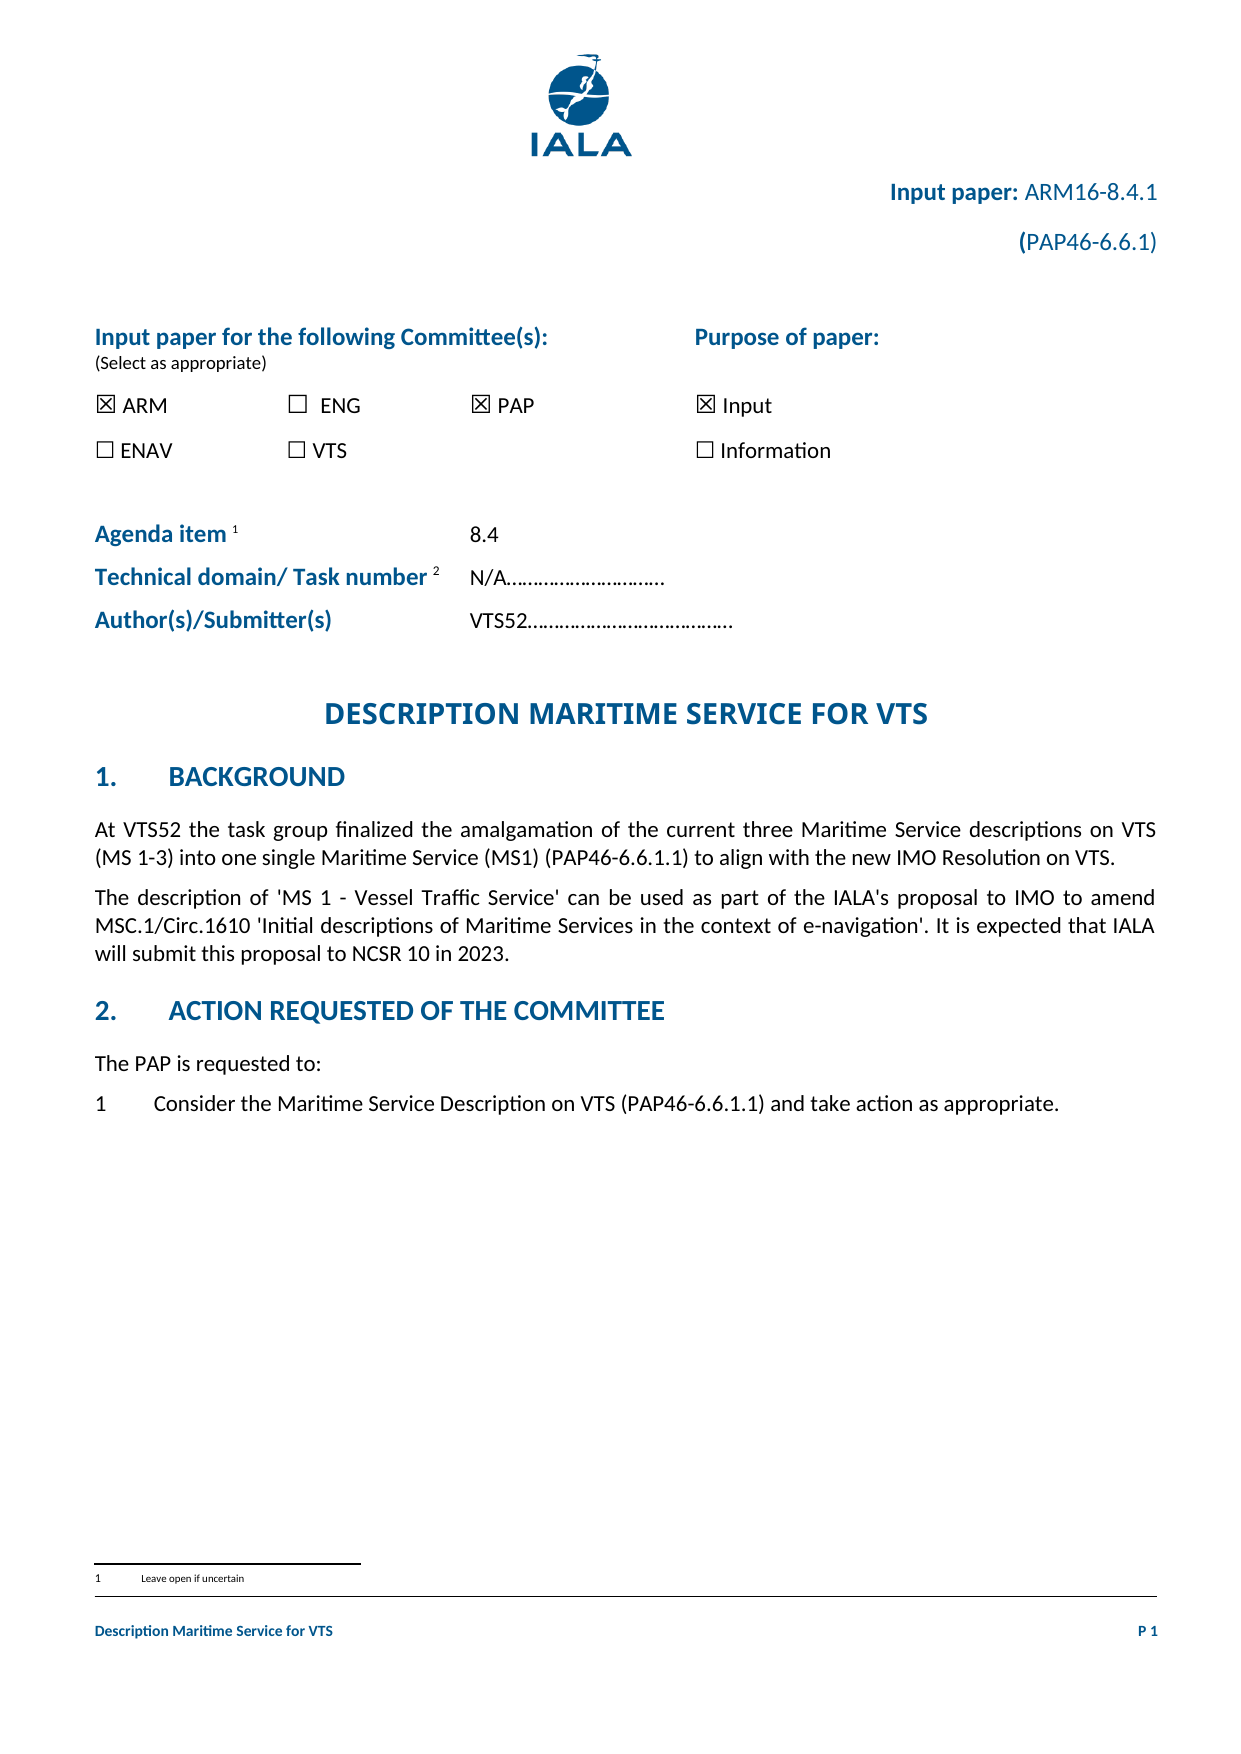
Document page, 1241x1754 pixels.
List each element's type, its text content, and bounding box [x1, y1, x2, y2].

text ARM ENG PAP Input [94, 387, 1157, 421]
subtitle Action requested of the Committee [94, 992, 1157, 1028]
text At VTS52 the task group finalized the amalgamation of the current three Maritime Service descriptions on VTS (MS 1-3) into one single Maritime Service (MS1) (PAP46-6.6.1.1) to align with the new IMO Resolution on VTS. [94, 815, 1157, 871]
text (PAP46-6.6.1) [94, 231, 1157, 256]
title Description Maritime Service for VTS [94, 694, 1157, 733]
text Author(s)/Submitter(s) VTS52………………………………… [94, 604, 1157, 634]
text The PAP is requested to: [94, 1049, 1157, 1077]
text Input paper for the following Committee(s): Purpose of paper: [94, 321, 1157, 352]
picture [508, 42, 649, 179]
list Consider the Maritime Service Description on VTS (PAP46-6.6.1.1) and take action as appropriate. [94, 1089, 1157, 1117]
text The description of 'MS 1 - Vessel Traffic Service' can be used as part of the IALA's proposal to IMO to amend MSC.1/Circ.1610 'Initial descriptions of Maritime Services in the context of e-navigation'. It is expected that IALA will submit this proposal to NCSR 10 in 2023. [94, 883, 1157, 967]
text ENAV VTS Information [94, 433, 1157, 465]
subtitle Background [94, 758, 1157, 794]
text Agenda item 8.4 [94, 518, 1157, 548]
text Input paper: ARM16-8.4.1 [94, 181, 1157, 206]
text (Select as appropriate) [94, 352, 1157, 374]
text Technical domain/ Task number 2 N/A………………………… [94, 561, 1157, 591]
